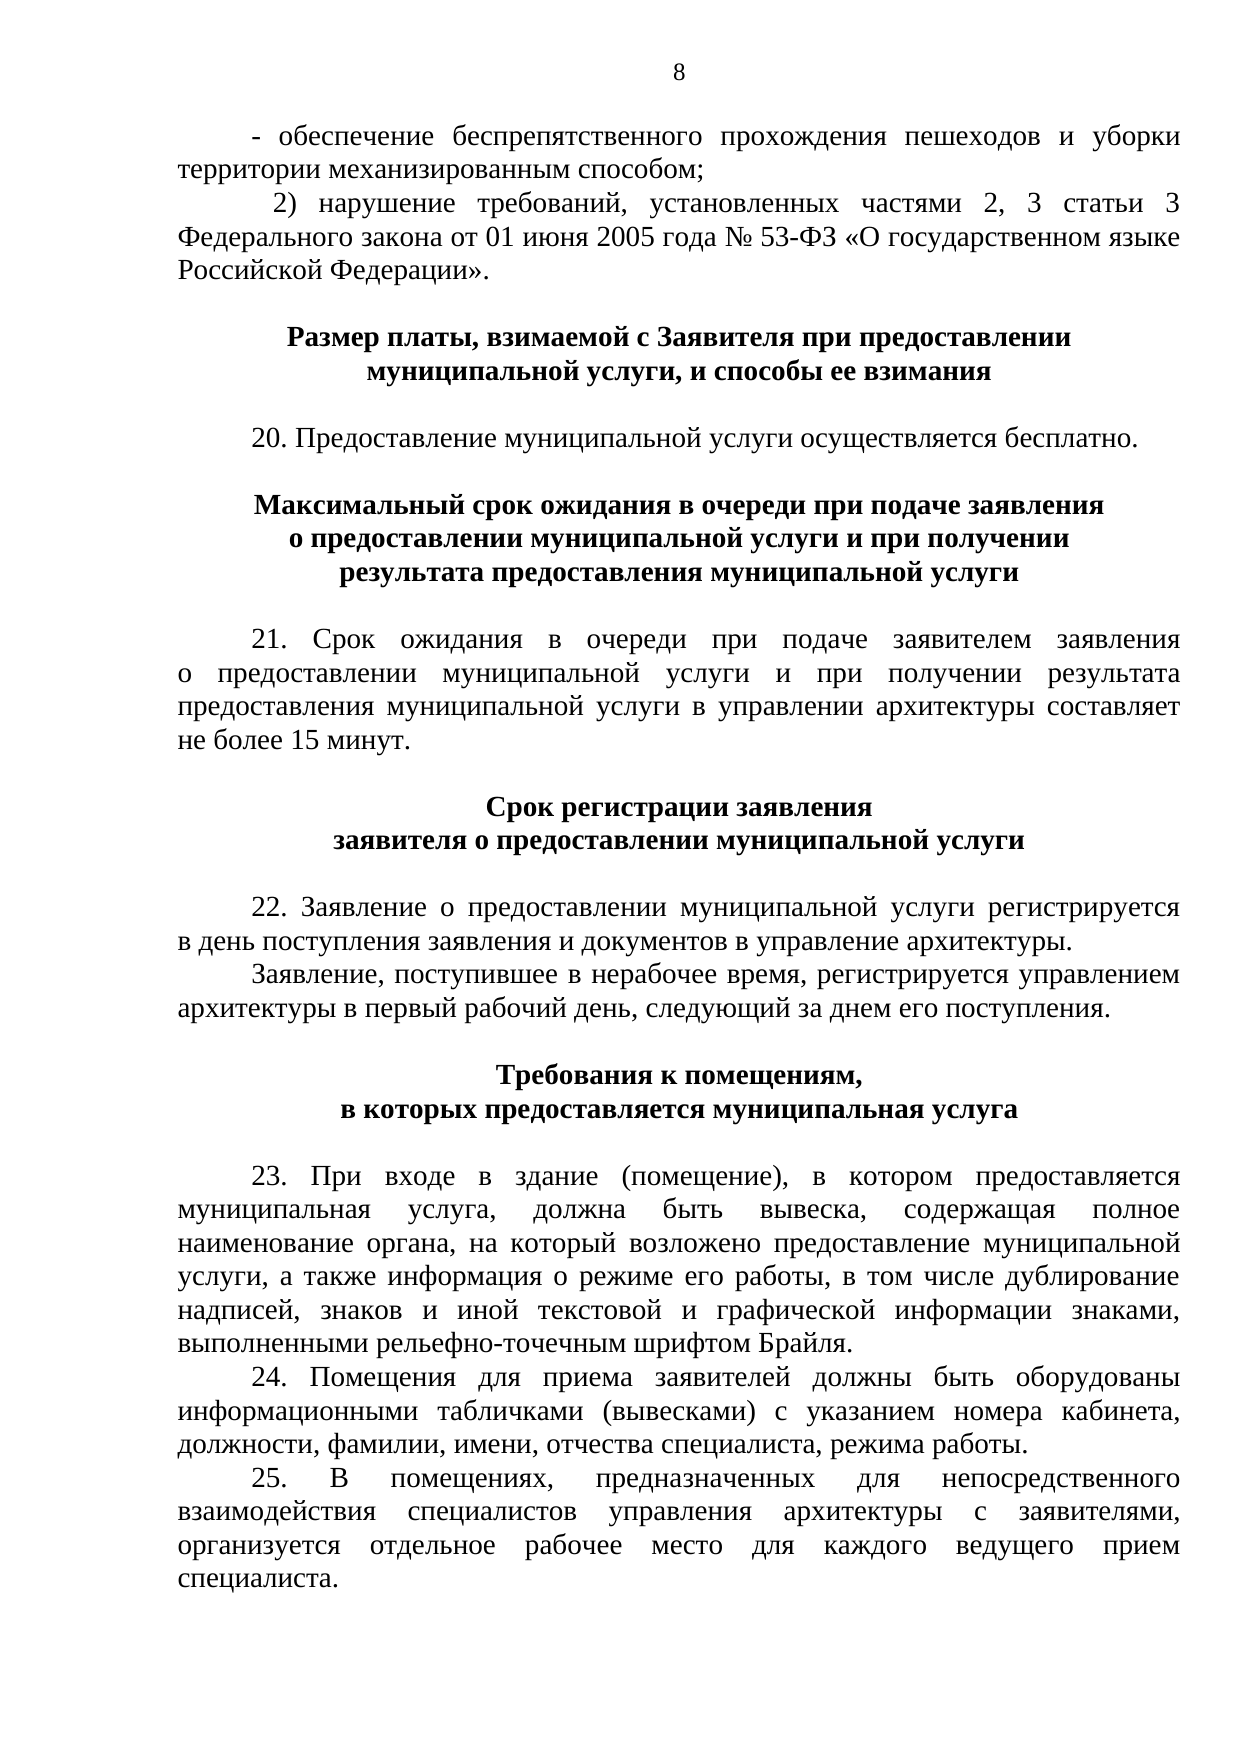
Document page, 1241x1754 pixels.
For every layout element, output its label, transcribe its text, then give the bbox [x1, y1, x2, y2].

text - обеспечение беспрепятственного прохождения пешеходов и уборки территории механизированным способом; [177, 118, 1181, 185]
text 24. Помещения для приема заявителей должны быть оборудованы информационными табличками (вывесками) с указанием номера кабинета, должности, фамилии, имени, отчества специалиста, режима работы. [177, 1359, 1181, 1460]
text результата предоставления муниципальной услуги [177, 554, 1181, 588]
text 20. Предоставление муниципальной услуги осуществляется бесплатно. [177, 420, 1181, 453]
title Размер платы, взимаемой с Заявителя при предоставлении муниципальной услуги, и способы ее взимания [177, 319, 1181, 386]
title Срок регистрации заявления [177, 789, 1181, 822]
title Заявление, поступившее в нерабочее время, регистрируется управлением архитектуры в первый рабочий день, следующий за днем его поступления. [177, 957, 1181, 1024]
title Требования к помещениям, [177, 1057, 1181, 1091]
text 2) нарушение требований, установленных частями 2, 3 статьи 3 Федерального закона от 01 июня 2005 года № 53-ФЗ «О государственном языке Российской Федерации». [177, 185, 1181, 286]
title заявителя о предоставлении муниципальной услуги [177, 822, 1181, 856]
title 21. Срок ожидания в очереди при подаче заявителем заявления о предоставлении муниципальной услуги и при получении результата предоставления муниципальной услуги в управлении архитектуры составляет не более 15 минут. [177, 621, 1181, 755]
text 25. В помещениях, предназначенных для непосредственного взаимодействия специалистов управления архитектуры с заявителями, организуется отдельное рабочее место для каждого ведущего прием специалиста. [177, 1460, 1181, 1594]
text 23. При входе в здание (помещение), в котором предоставляется муниципальная услуга, должна быть вывеска, содержащая полное наименование органа, на который возложено предоставление муниципальной услуги, а также информация о режиме его работы, в том числе дублирование надписей, знаков и иной текстовой и графической информации знаками, выполненными рельефно-точечным шрифтом Брайля. [177, 1158, 1181, 1359]
title в которых предоставляется муниципальная услуга [177, 1091, 1181, 1124]
text Максимальный срок ожидания в очереди при подаче заявления [177, 487, 1181, 521]
text о предоставлении муниципальной услуги и при получении [177, 521, 1181, 554]
title 22. Заявление о предоставлении муниципальной услуги регистрируется в день поступления заявления и документов в управление архитектуры. [177, 889, 1181, 957]
